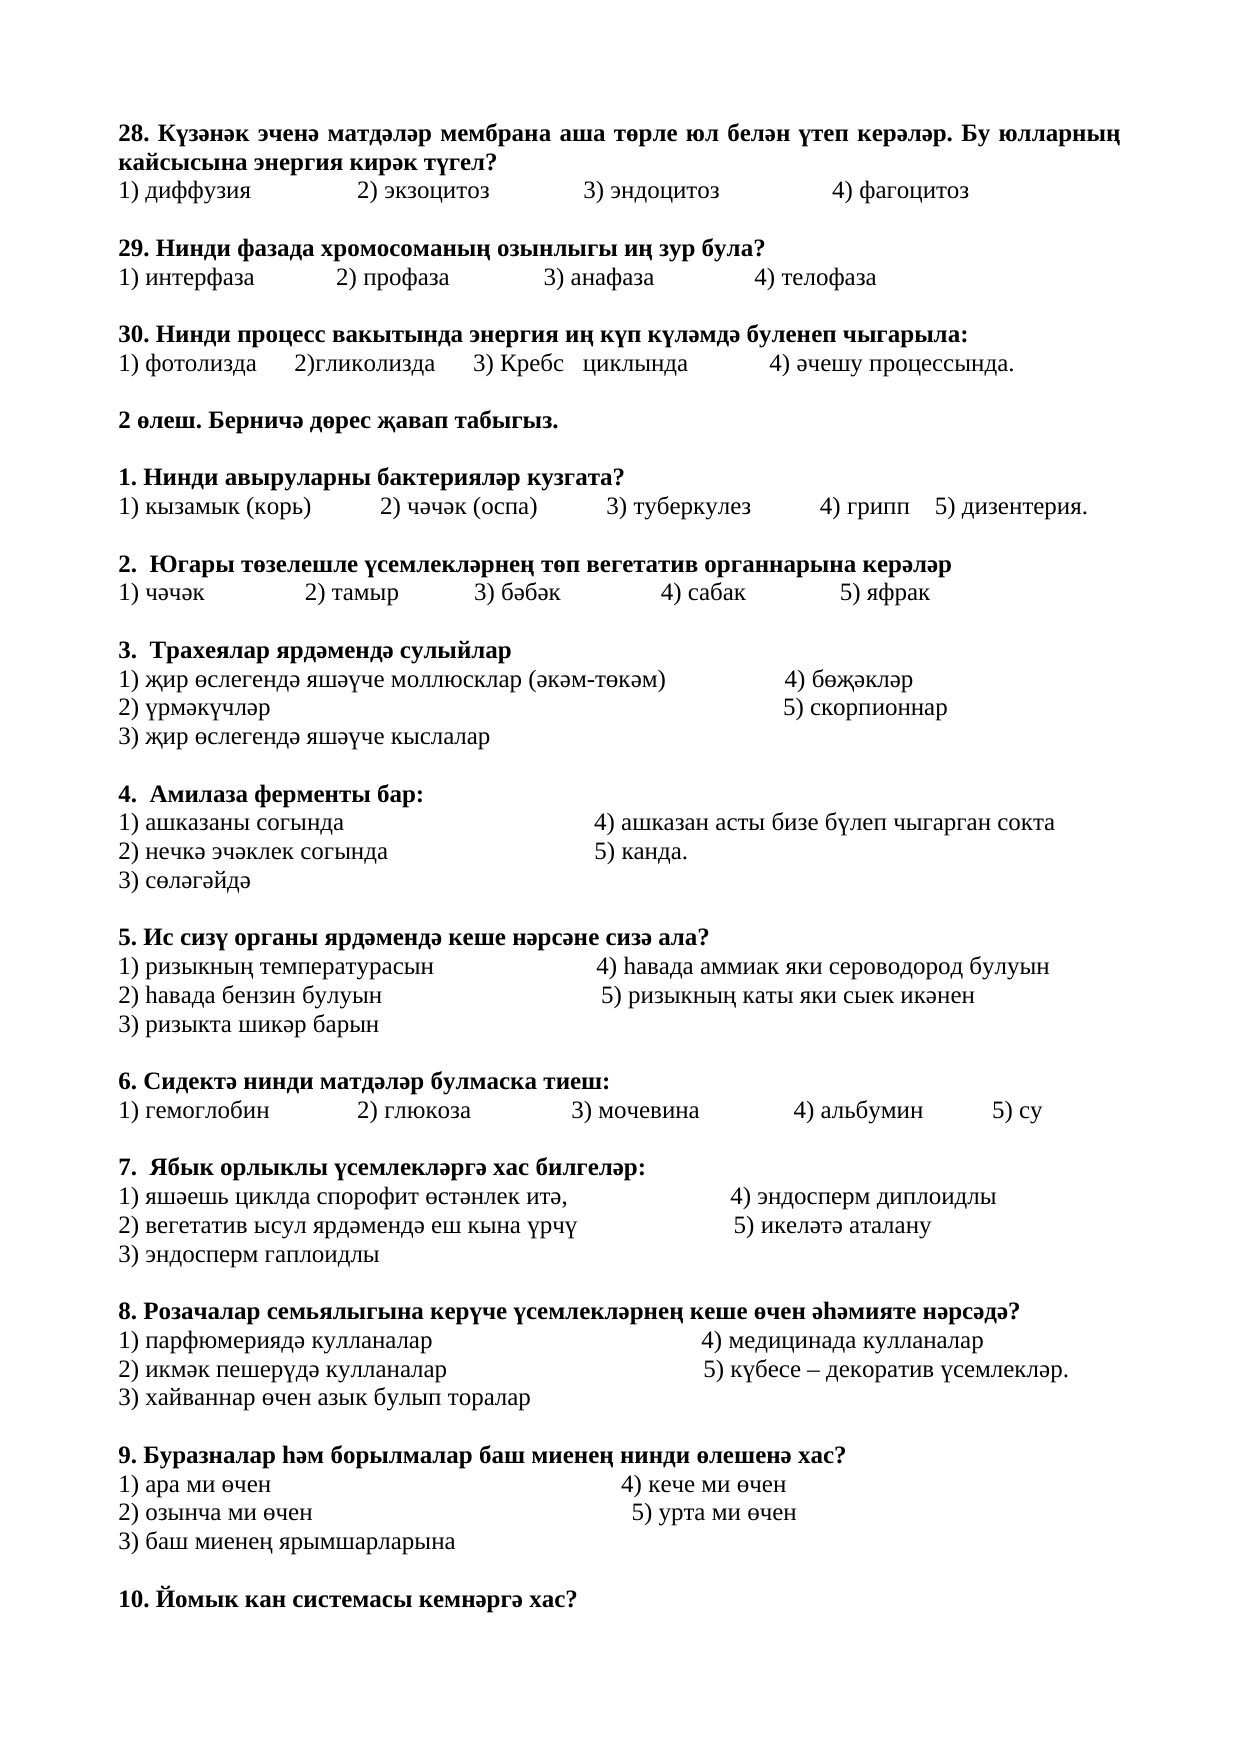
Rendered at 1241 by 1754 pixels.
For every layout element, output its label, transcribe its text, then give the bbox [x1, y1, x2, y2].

text 28. Күзәнәк эченә матдәләр мембрана аша төрле юл белән үтеп керәләр. Бу юлларның кайсысына энергия кирәк түгел? [118, 118, 1122, 176]
text 6. Сидектә нинди матдәләр булмаска тиеш: [118, 1066, 1122, 1095]
text 1) парфюмериядә кулланалар 4) медицинада кулланалар [118, 1325, 1122, 1354]
text 3) җир өслегендә яшәүче кыслалар [118, 721, 1122, 750]
text 3) баш миенең ярымшарларына [118, 1526, 1122, 1555]
text 4. Амилаза ферменты бар: [118, 779, 1122, 807]
text 1) кызамык (корь) 2) чәчәк (оспа) 3) туберкулез 4) грипп 5) дизентерия. [118, 491, 1122, 520]
text 1) яшәешь циклда спорофит өстәнлек итә, 4) эндосперм диплоидлы [118, 1181, 1122, 1210]
text 1) чәчәк 2) тамыр 3) бәбәк 4) сабак 5) яфрак [118, 577, 1122, 606]
text 30. Нинди процесс вакытында энергия иң күп күләмдә буленеп чыгарыла: [118, 319, 1122, 348]
text 8. Розачалар семьялыгына керүче үсемлекләрнең кеше өчен әһәмияте нәрсәдә? [118, 1296, 1122, 1325]
text 2 өлеш. Берничә дөрес җавап табыгыз. [118, 406, 1122, 434]
text 1) диффузия 2) экзоцитоз 3) эндоцитоз 4) фагоцитоз [118, 176, 1122, 204]
text 3. Трахеялар ярдәмендә сулыйлар [118, 635, 1122, 664]
text 1) җир өслегендә яшәүче моллюсклар (әкәм-төкәм) 4) бөҗәкләр [118, 664, 1122, 692]
text 2) үрмәкүчләр 5) скорпионнар [118, 692, 1122, 721]
text 2) һавада бензин булуын 5) ризыкның каты яки сыек икәнен [118, 980, 1122, 1009]
text 2) нечкә эчәклек согында 5) канда. [118, 836, 1122, 865]
text 3) хайваннар өчен азык булып торалар [118, 1382, 1122, 1411]
text 1) интерфаза 2) профаза 3) анафаза 4) телофаза [118, 262, 1122, 291]
text 2) икмәк пешерүдә кулланалар 5) күбесе – декоратив үсемлекләр. [118, 1354, 1122, 1382]
text 1) ара ми өчен 4) кече ми өчен [118, 1469, 1122, 1497]
text 5. Ис сизү органы ярдәмендә кеше нәрсәне сизә ала? [118, 922, 1122, 951]
text 1) гемоглобин 2) глюкоза 3) мочевина 4) альбумин 5) су [118, 1095, 1122, 1124]
text 1) ашказаны согында 4) ашказан асты бизе бүлеп чыгарган сокта [118, 807, 1122, 836]
text 1. Нинди авыруларны бактерияләр кузгата? [118, 462, 1122, 491]
text 1) фотолизда 2)гликолизда 3) Кребс циклында 4) әчешу процессында. [118, 348, 1122, 377]
text 2) озынча ми өчен 5) урта ми өчен [118, 1497, 1122, 1526]
text 9. Буразналар һәм борылмалар баш миенең нинди өлешенә хас? [118, 1440, 1122, 1469]
text 3) эндосперм гаплоидлы [118, 1239, 1122, 1267]
text 3) сөләгәйдә [118, 865, 1122, 894]
text 29. Нинди фазада хромосоманың озынлыгы иң зур була? [118, 233, 1122, 262]
text 2) вегетатив ысул ярдәмендә еш кына үрчү 5) икеләтә аталану [118, 1210, 1122, 1239]
text 7. Ябык орлыклы үсемлекләргә хас билгеләр: [118, 1152, 1122, 1181]
text 1) ризыкның температурасын 4) һавада аммиак яки сероводород булуын [118, 951, 1122, 980]
text 2. Югары төзелешле үсемлекләрнең төп вегетатив органнарына керәләр [118, 549, 1122, 577]
text 10. Йомык кан системасы кемнәргә хас? [118, 1584, 1122, 1612]
text 3) ризыкта шикәр барын [118, 1009, 1122, 1037]
